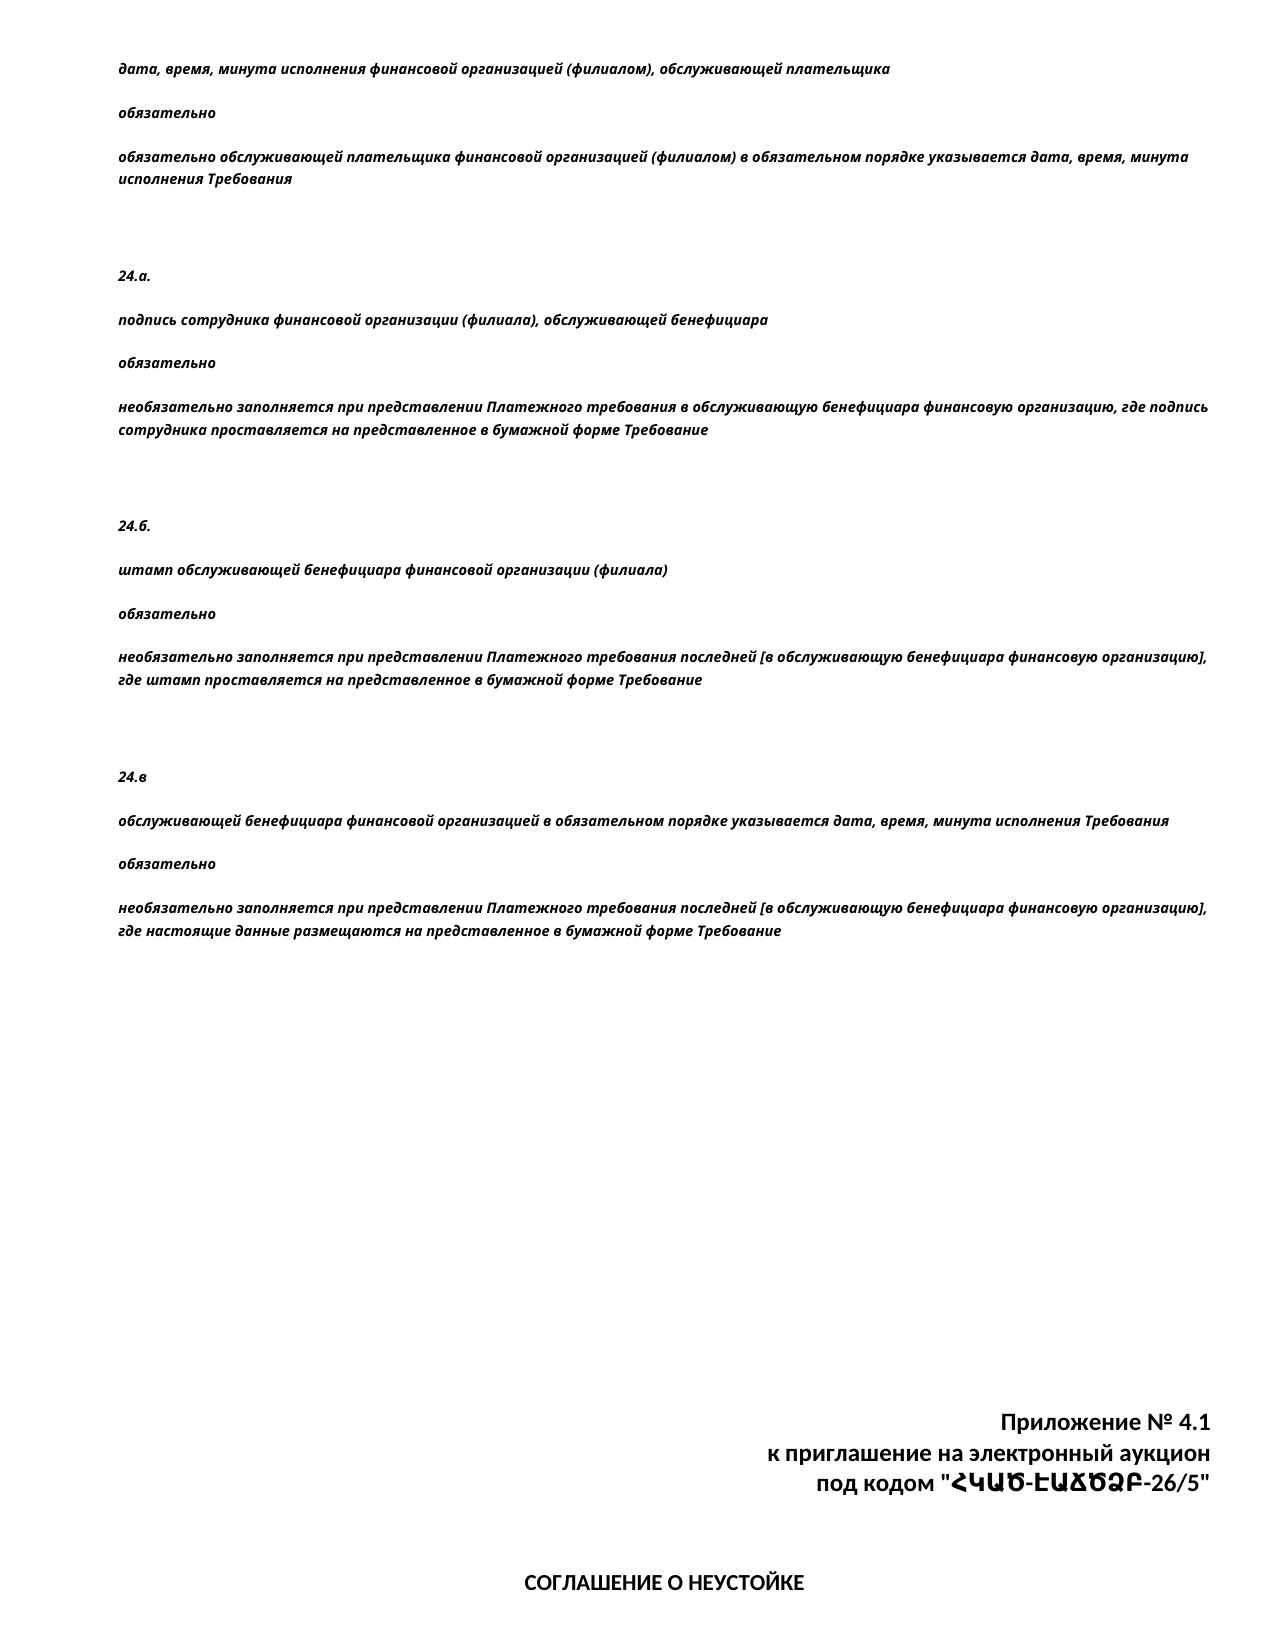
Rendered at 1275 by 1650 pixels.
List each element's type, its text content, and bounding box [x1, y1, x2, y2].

text СОГЛАШЕНИЕ О НЕУСТОЙКЕ [118, 1568, 1211, 1596]
text Приложение № 4.1 [118, 1406, 1211, 1437]
text к приглашение на электронный аукцион [148, 1437, 1211, 1467]
text под кодом "ՀԿԱԾ-ԷԱՃԾՁԲ-26/5" [118, 1467, 1211, 1498]
